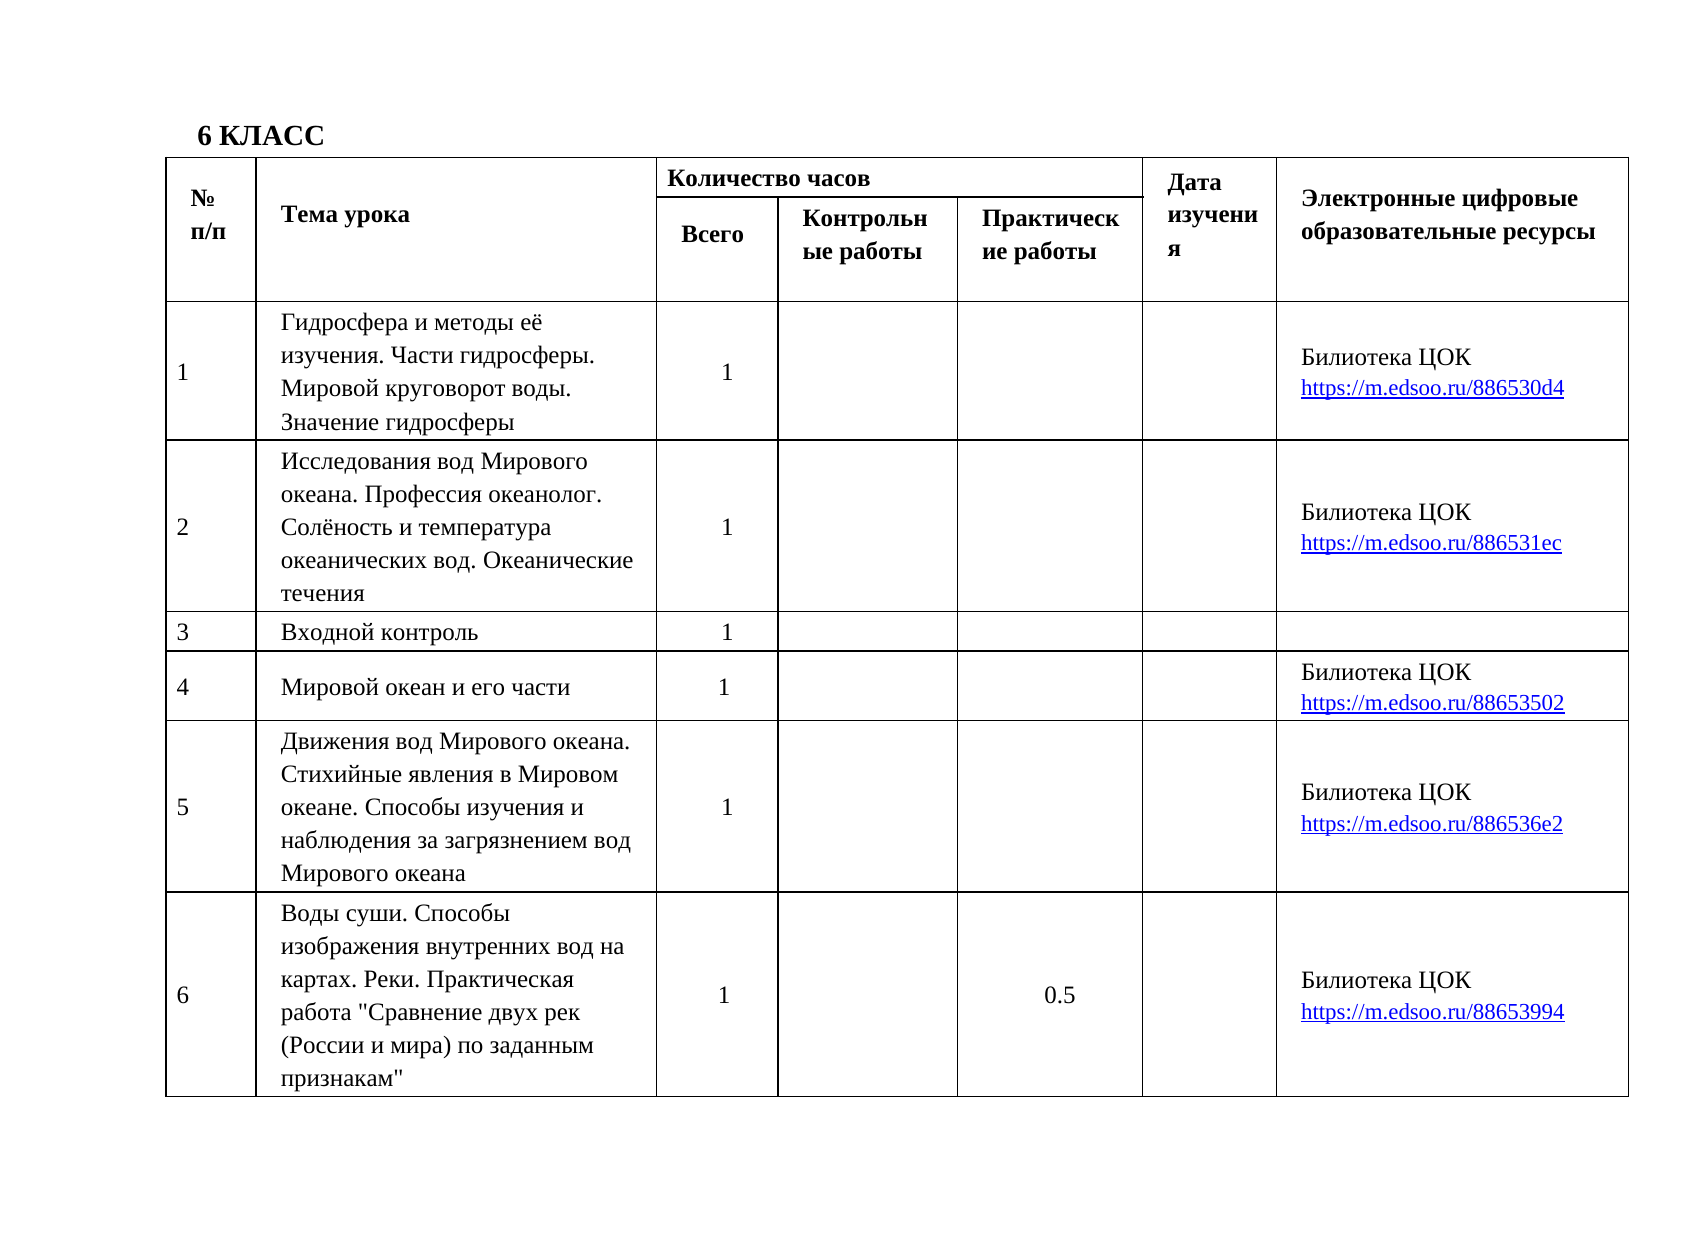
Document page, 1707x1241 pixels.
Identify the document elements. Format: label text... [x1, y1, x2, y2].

table_cell Входной контроль [257, 612, 656, 650]
table_cell 0.5 [958, 893, 1142, 1096]
table_cell [958, 721, 1142, 891]
table_cell 1 [657, 441, 777, 611]
table_header № п/п [167, 158, 255, 301]
table_cell 1 [657, 893, 777, 1096]
table_cell [1143, 612, 1276, 650]
table_header Количество часов [657, 158, 1142, 196]
table_cell [779, 652, 957, 719]
table_cell [779, 302, 957, 439]
table_cell Практические работы [958, 198, 1142, 301]
table_cell 1 [657, 721, 777, 891]
table_cell [779, 721, 957, 891]
table_cell [1143, 441, 1276, 611]
table_header Тема урока [257, 158, 656, 301]
table_cell 4 [167, 652, 255, 719]
table_cell 1 [657, 652, 777, 719]
table_cell Движения вод Мирового океана. Стихийные явления в Мировом океане. Способы изучения и наблюдения за загрязнением вод Мирового океана [257, 721, 656, 891]
table_cell 1 [657, 612, 777, 650]
table_cell Воды суши. Способы изображения внутренних вод на картах. Реки. Практическая работа "Сравнение двух рек (России и мира) по заданным признакам" [257, 893, 656, 1096]
table_cell Контрольные работы [779, 198, 957, 301]
table_cell [779, 441, 957, 611]
table_cell Всего [657, 198, 777, 301]
table_cell [1277, 612, 1628, 650]
table_cell [958, 302, 1142, 439]
table_cell 5 [167, 721, 255, 891]
table_cell Мировой океан и его части [257, 652, 656, 719]
table_cell [779, 612, 957, 650]
table_cell [1143, 302, 1276, 439]
table_cell [958, 652, 1142, 719]
table_cell 6 [167, 893, 255, 1096]
table_cell 1 [167, 302, 255, 439]
table_cell 3 [167, 612, 255, 650]
table_header Электронные цифровые образовательные ресурсы [1277, 158, 1628, 301]
table_cell 1 [657, 302, 777, 439]
text 6 КЛАСС [190, 118, 1618, 152]
table_cell Билиотека ЦОК https://m.edsoo.ru/886531ec [1277, 441, 1628, 611]
table_cell Билиотека ЦОК https://m.edsoo.ru/88653502 [1277, 652, 1628, 719]
table_cell Гидросфера и методы её изучения. Части гидросферы. Мировой круговорот воды. Значение гидросферы [257, 302, 656, 439]
table_cell [1143, 893, 1276, 1096]
table_cell [958, 441, 1142, 611]
table_cell Билиотека ЦОК https://m.edsoo.ru/88653994 [1277, 893, 1628, 1096]
table_cell 2 [167, 441, 255, 611]
table_header Дата изучения [1143, 158, 1276, 301]
table_cell [779, 893, 957, 1096]
table_cell Исследования вод Мирового океана. Профессия океанолог. Солёность и температура океанических вод. Океанические течения [257, 441, 656, 611]
table_cell [958, 612, 1142, 650]
table_cell [1143, 721, 1276, 891]
table_cell Билиотека ЦОК https://m.edsoo.ru/886536e2 [1277, 721, 1628, 891]
table_cell [1143, 652, 1276, 719]
table_cell Билиотека ЦОК https://m.edsoo.ru/886530d4 [1277, 302, 1628, 439]
